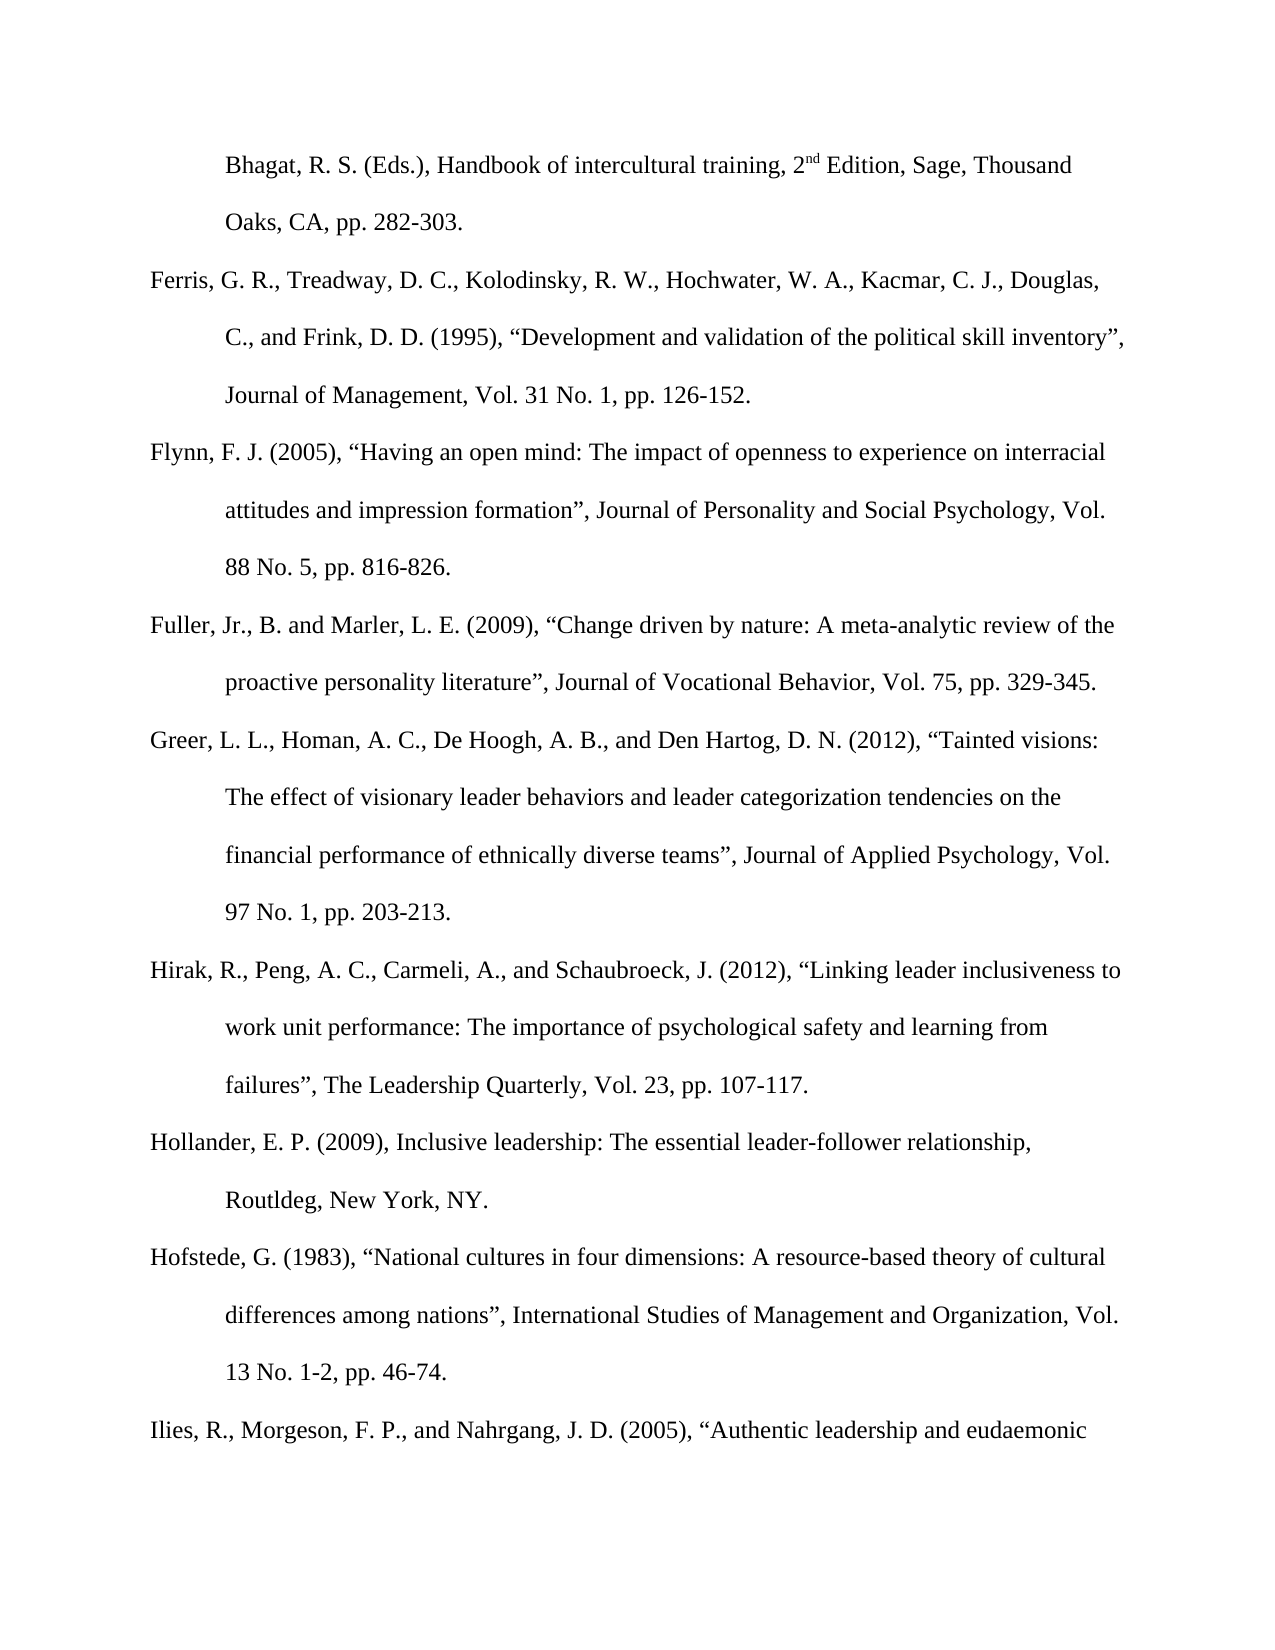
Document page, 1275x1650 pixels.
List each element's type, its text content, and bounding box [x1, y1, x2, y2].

text Fuller, Jr., B. and Marler, L. E. (2009), “Change driven by nature: A meta-analytic review of the [150, 610, 1125, 639]
text Flynn, F. J. (2005), “Having an open mind: The impact of openness to experience on interracial [150, 437, 1125, 466]
text Ferris, G. R., Treadway, D. C., Kolodinsky, R. W., Hochwater, W. A., Kacmar, C. J., Douglas, [150, 265, 1125, 294]
text Hirak, R., Peng, A. C., Carmeli, A., and Schaubroeck, J. (2012), “Linking leader inclusiveness to [150, 955, 1125, 984]
text Greer, L. L., Homan, A. C., De Hoogh, A. B., and Den Hartog, D. N. (2012), “Tainted visions: [150, 725, 1125, 754]
text Bhagat, R. S. (Eds.), Handbook of intercultural training, 2nd Edition, Sage, Thousand Oaks, CA, pp. 282-303. [225, 150, 1125, 236]
text Hofstede, G. (1983), “National cultures in four dimensions: A resource-based theory of cultural [150, 1242, 1125, 1271]
text C., and Frink, D. D. (1995), “Development and validation of the political skill inventory”, Journal of Management, Vol. 31 No. 1, pp. 126-152. [225, 322, 1125, 409]
text Hollander, E. P. (2009), Inclusive leadership: The essential leader-follower relationship, [150, 1127, 1125, 1156]
text Routldeg, New York, NY. [150, 1185, 1125, 1214]
text The effect of visionary leader behaviors and leader categorization tendencies on the financial performance of ethnically diverse teams”, Journal of Applied Psychology, Vol. 97 No. 1, pp. 203-213. [225, 782, 1125, 926]
text proactive personality literature”, Journal of Vocational Behavior, Vol. 75, pp. 329-345. [150, 667, 1125, 696]
text differences among nations”, International Studies of Management and Organization, Vol. 13 No. 1-2, pp. 46-74. [225, 1300, 1125, 1386]
text attitudes and impression formation”, Journal of Personality and Social Psychology, Vol. 88 No. 5, pp. 816-826. [225, 495, 1125, 581]
text work unit performance: The importance of psychological safety and learning from failures”, The Leadership Quarterly, Vol. 23, pp. 107-117. [225, 1012, 1125, 1099]
text Ilies, R., Morgeson, F. P., and Nahrgang, J. D. (2005), “Authentic leadership and eudaemonic [150, 1415, 1125, 1444]
